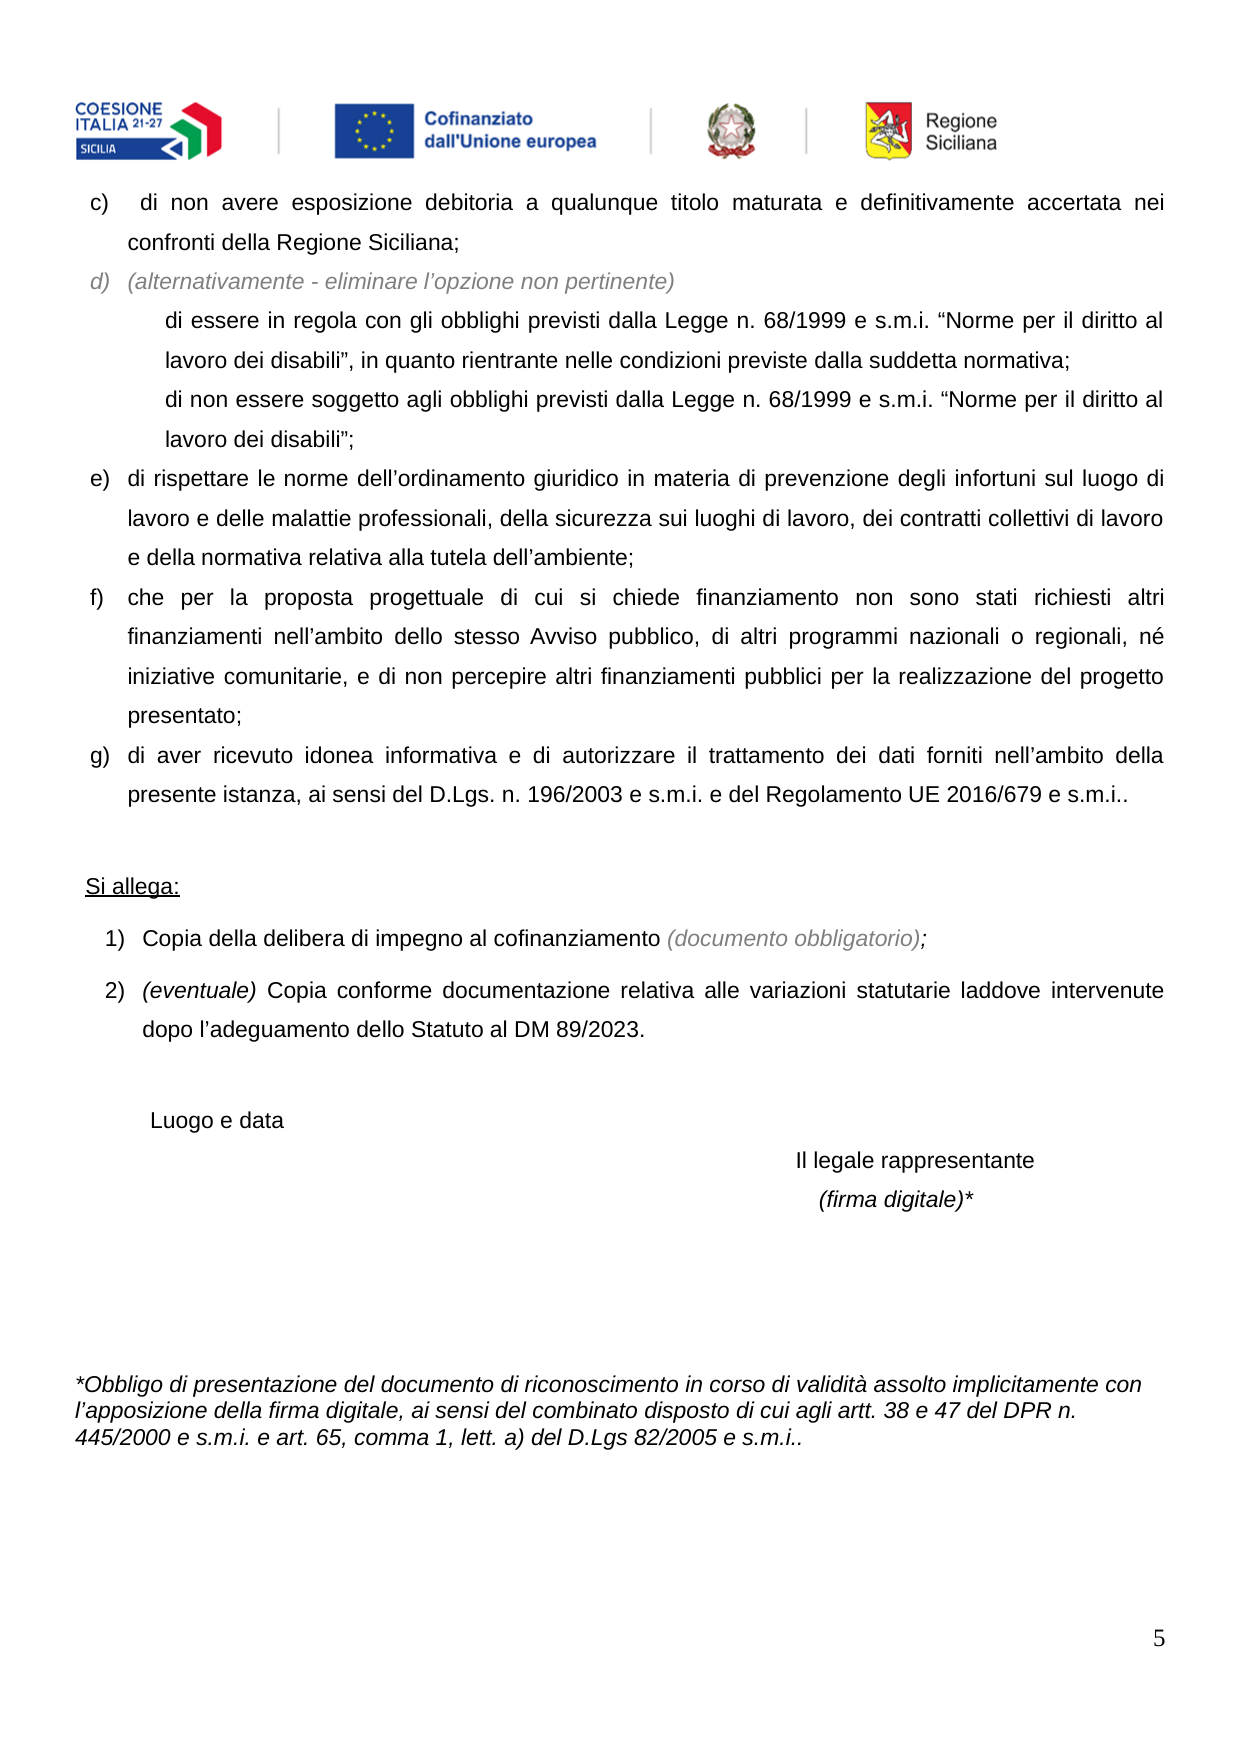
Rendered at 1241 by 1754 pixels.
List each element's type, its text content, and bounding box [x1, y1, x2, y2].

picture [75, 75, 1039, 189]
list che per la proposta progettuale di cui si chiede finanziamento non sono stati richiesti altri finanziamenti nell’ambito dello stesso Avviso pubblico, di altri programmi nazionali o regionali, né iniziative comunitarie, e di non percepire altri finanziamenti pubblici per la realizzazione del progetto presentato; [90, 584, 1165, 728]
list (alternativamente - eliminare l’opzione non pertinente) [90, 268, 1165, 294]
list di rispettare le norme dell’ordinamento giuridico in materia di prevenzione degli infortuni sul luogo di lavoro e delle malattie professionali, della sicurezza sui luoghi di lavoro, dei contratti collettivi di lavoro e della normativa relativa alla tutela dell’ambiente; [90, 465, 1165, 571]
list (eventuale) Copia conforme documentazione relativa alle variazioni statutarie laddove intervenute dopo l’adeguamento dello Statuto al DM 89/2023. [104, 977, 1165, 1042]
list di aver ricevuto idonea informativa e di autorizzare il trattamento dei dati forniti nell’ambito della presente istanza, ai sensi del D.Lgs. n. 196/2003 e s.m.i. e del Regolamento UE 2016/679 e s.m.i.. [90, 742, 1165, 807]
text Luogo e data [150, 1107, 1165, 1134]
list di non avere esposizione debitoria a qualunque titolo maturata e definitivamente accertata nei confronti della Regione Siciliana; [90, 189, 1165, 255]
text Il legale rappresentante [591, 1147, 1165, 1173]
text (firma digitale)* [739, 1186, 1165, 1213]
text *Obbligo di presentazione del documento di riconoscimento in corso di validità assolto implicitamente con l’apposizione della firma digitale, ai sensi del combinato disposto di cui agli artt. 38 e 47 del DPR n. 445/2000 e s.m.i. e art. 65, comma 1, lett. a) del D.Lgs 82/2005 e s.m.i.. [75, 1371, 1165, 1450]
list di essere in regola con gli obblighi previsti dalla Legge n. 68/1999 e s.m.i. “Norme per il diritto al lavoro dei disabili”, in quanto rientrante nelle condizioni previste dalla suddetta normativa; [127, 307, 1165, 373]
list di non essere soggetto agli obblighi previsti dalla Legge n. 68/1999 e s.m.i. “Norme per il diritto al lavoro dei disabili”; [127, 386, 1165, 452]
text Si allega: [85, 873, 1165, 899]
list Copia della delibera di impegno al cofinanziamento (documento obbligatorio); [104, 924, 1165, 951]
